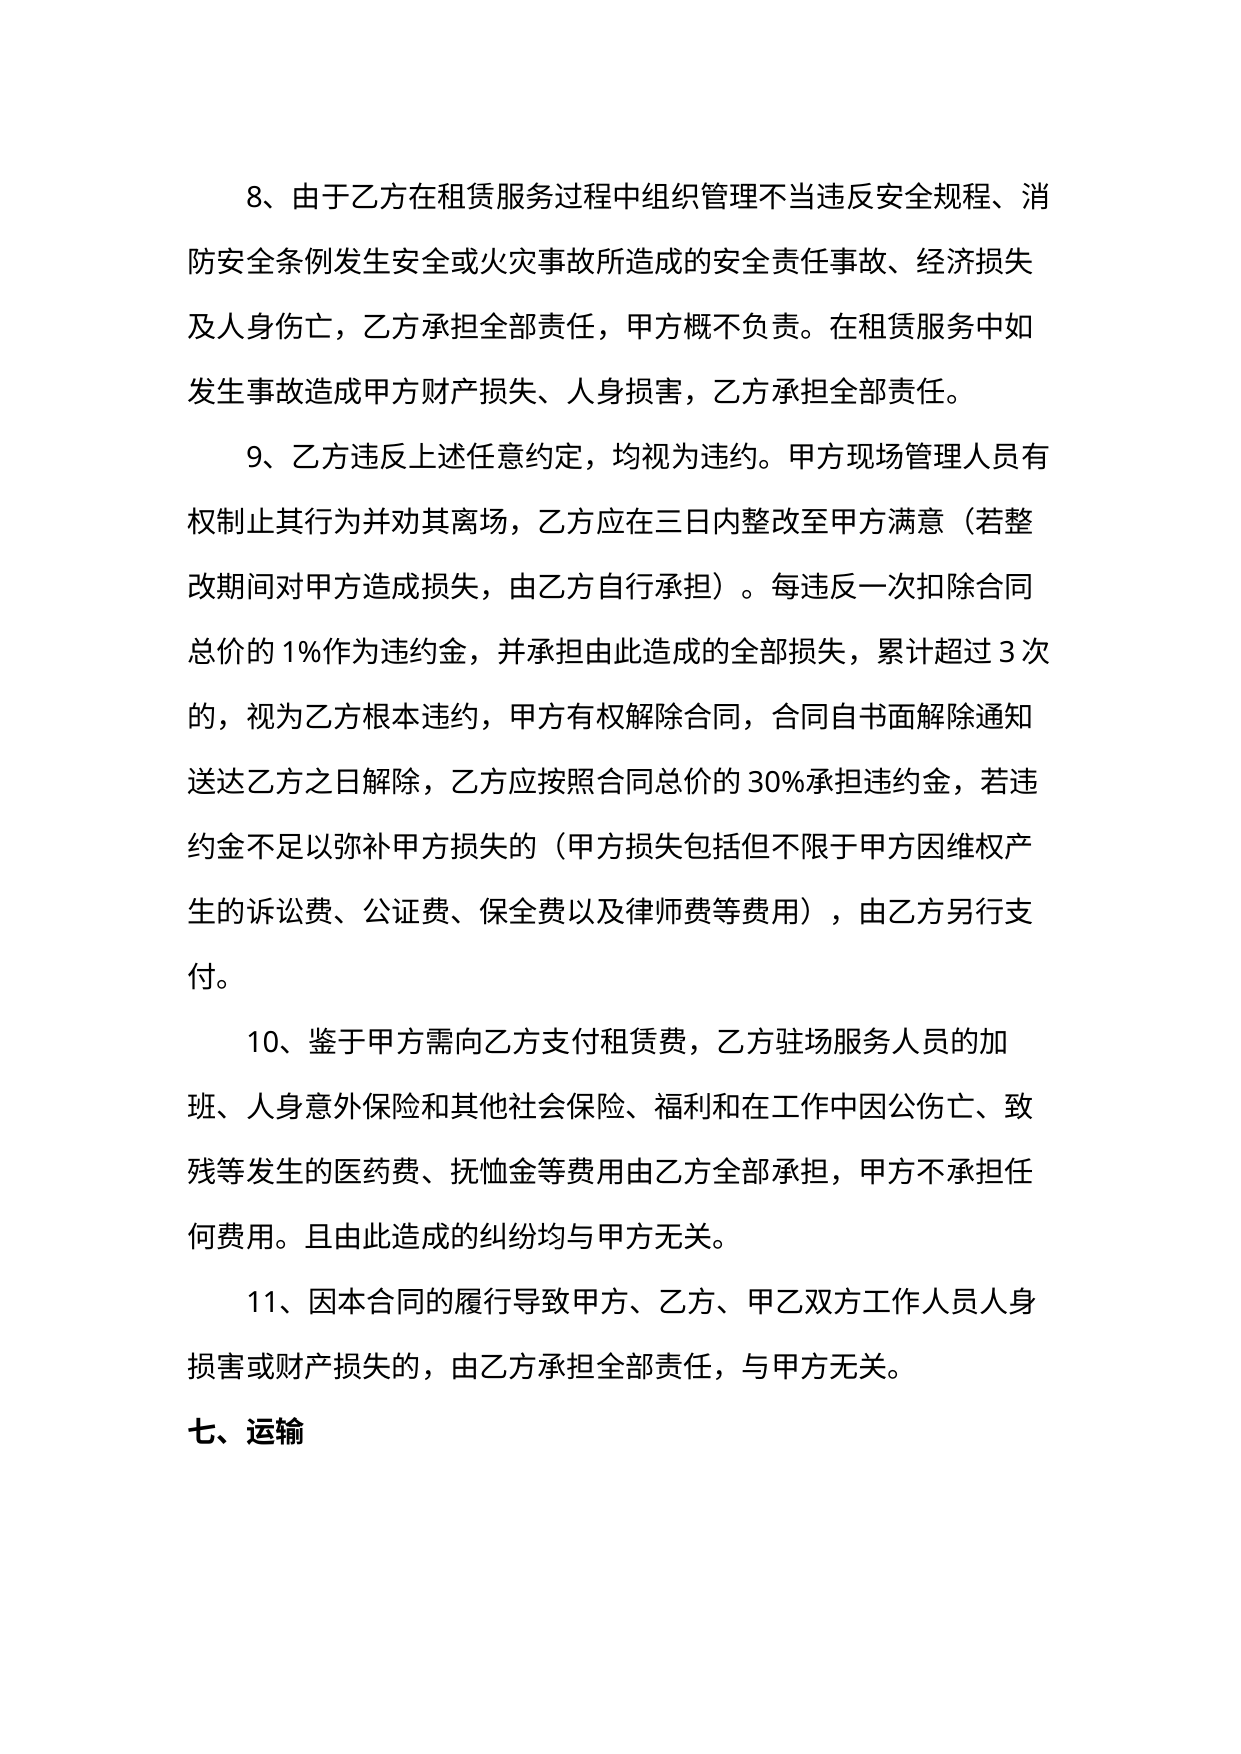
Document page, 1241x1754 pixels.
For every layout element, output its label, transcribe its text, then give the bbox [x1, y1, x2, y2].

text 11、因本合同的履行导致甲方、乙方、甲乙双方工作人员人身损害或财产损失的，由乙方承担全部责任，与甲方无关。 [187, 1267, 1053, 1397]
text 10、鉴于甲方需向乙方支付租赁费，乙方驻场服务人员的加班、人身意外保险和其他社会保险、福利和在工作中因公伤亡、致残等发生的医药费、抚恤金等费用由乙方全部承担，甲方不承担任何费用。且由此造成的纠纷均与甲方无关。 [187, 1007, 1053, 1267]
text 9、乙方违反上述任意约定，均视为违约。甲方现场管理人员有权制止其行为并劝其离场，乙方应在三日内整改至甲方满意（若整改期间对甲方造成损失，由乙方自行承担）。每违反一次扣除合同总价的1%作为违约金，并承担由此造成的全部损失，累计超过3次的，视为乙方根本违约，甲方有权解除合同，合同自书面解除通知送达乙方之日解除，乙方应按照合同总价的30%承担违约金，若违约金不足以弥补甲方损失的（甲方损失包括但不限于甲方因维权产生的诉讼费、公证费、保全费以及律师费等费用），由乙方另行支付。 [187, 422, 1053, 1007]
text 8、由于乙方在租赁服务过程中组织管理不当违反安全规程、消防安全条例发生安全或火灾事故所造成的安全责任事故、经济损失及人身伤亡，乙方承担全部责任，甲方概不负责。在租赁服务中如发生事故造成甲方财产损失、人身损害，乙方承担全部责任。 [187, 162, 1053, 422]
list 七、运输 [187, 1397, 1053, 1462]
